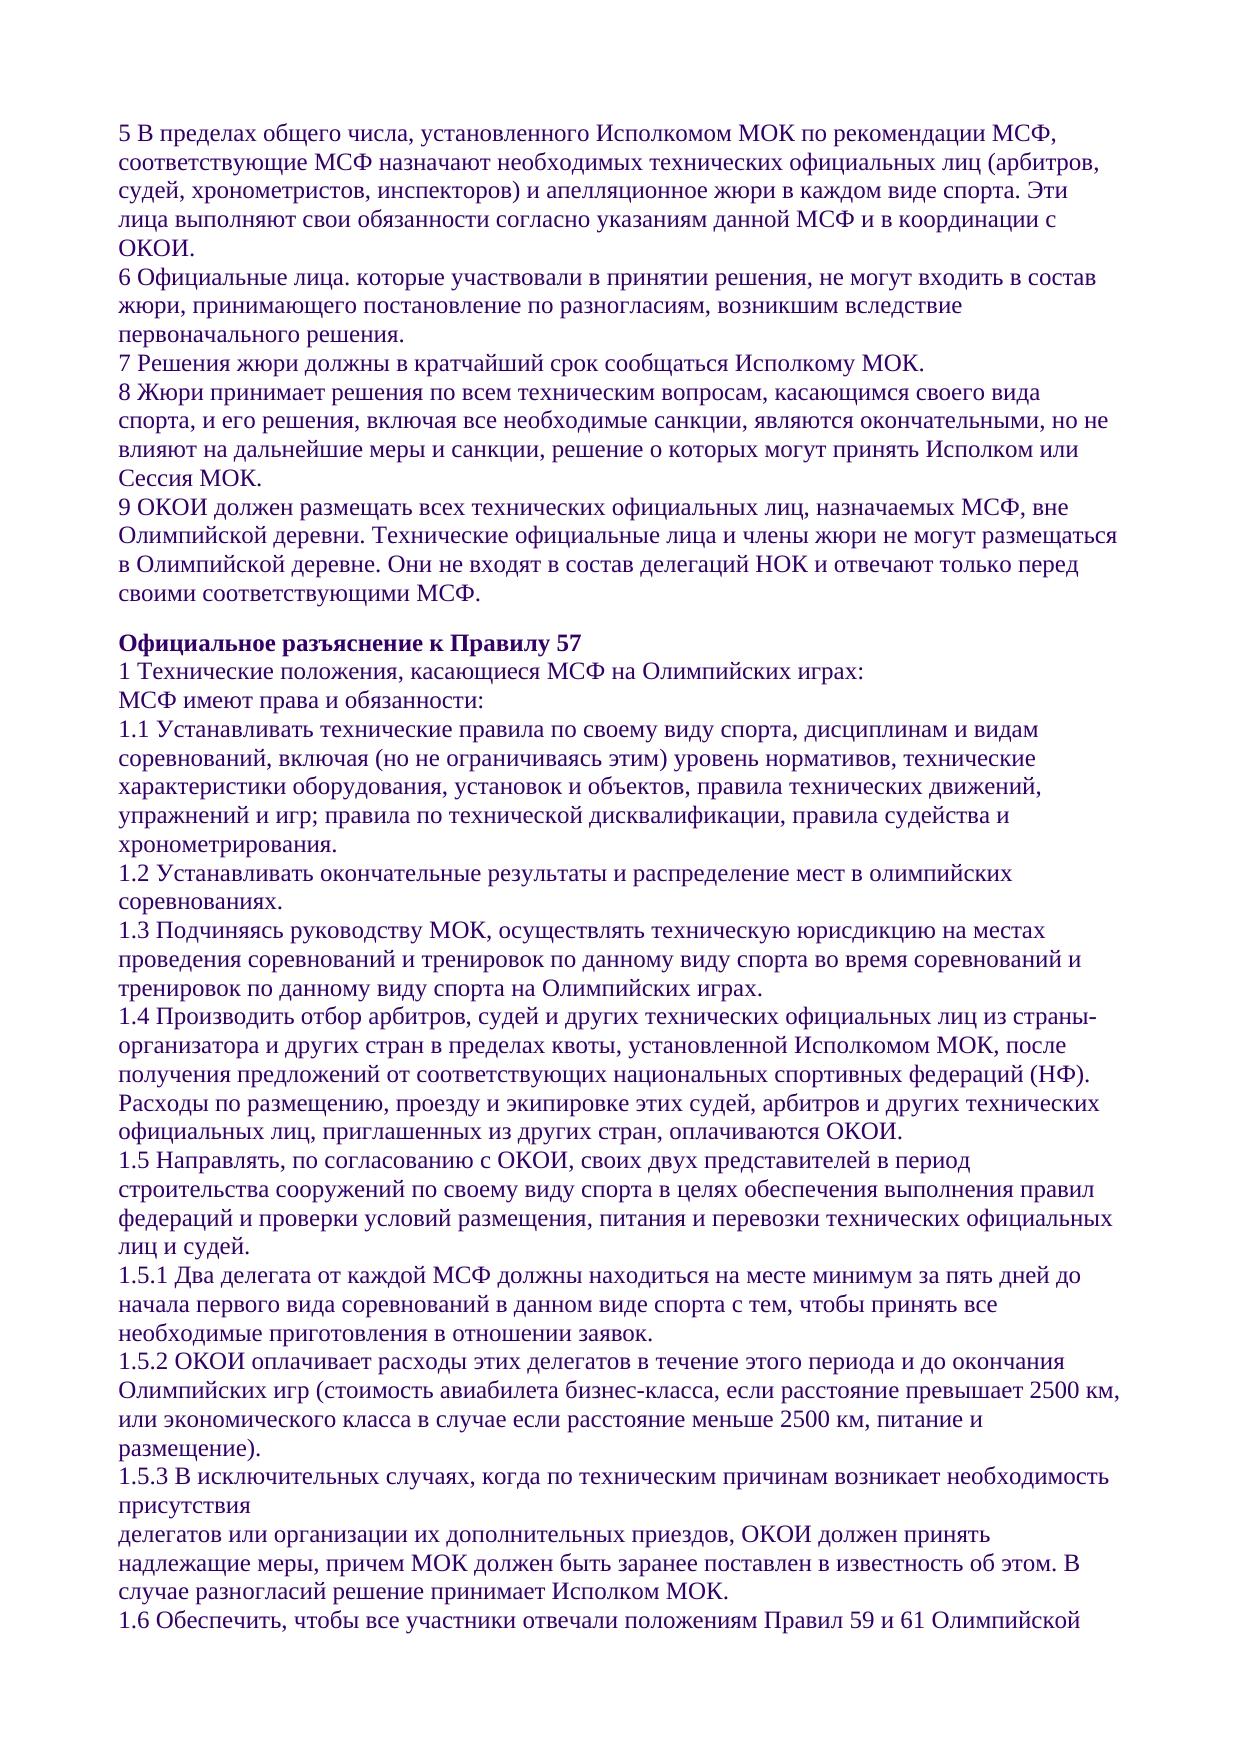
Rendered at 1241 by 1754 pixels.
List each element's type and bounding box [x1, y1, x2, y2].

text [118, 118, 1122, 607]
text [118, 628, 1122, 1634]
